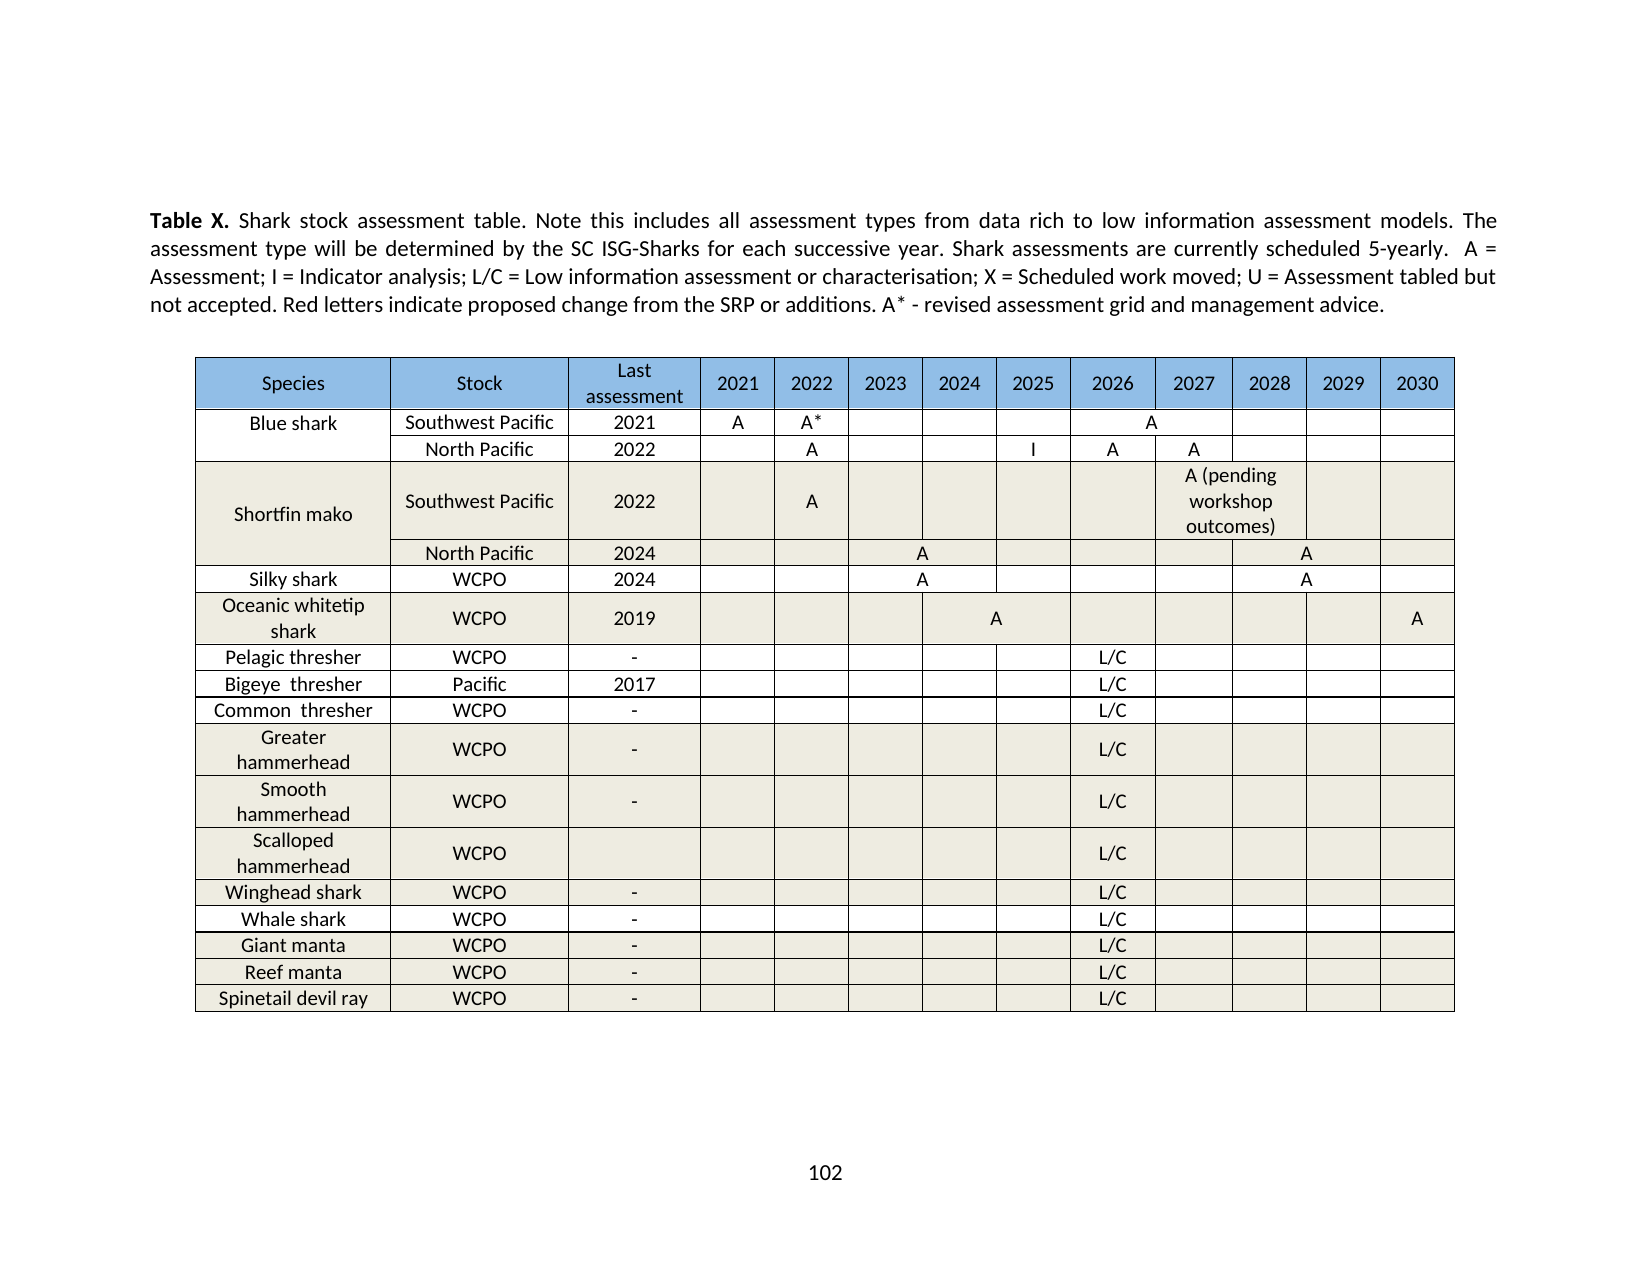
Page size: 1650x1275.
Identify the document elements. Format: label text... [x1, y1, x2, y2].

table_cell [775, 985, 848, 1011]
table_cell [849, 436, 922, 461]
table_header 2023 [849, 358, 922, 408]
table_cell 2019 [569, 593, 700, 643]
table_cell [923, 671, 996, 696]
table_cell [701, 566, 774, 592]
table_cell [775, 566, 848, 592]
table_header 2029 [1307, 358, 1380, 408]
table_cell [1156, 724, 1232, 775]
table_cell Whale shark [196, 906, 390, 931]
table_cell [997, 671, 1070, 696]
table_cell L/C [1071, 724, 1155, 775]
table_cell 2022 [569, 436, 700, 461]
table_cell [701, 933, 774, 958]
table_cell WCPO [391, 933, 568, 958]
table_cell [1307, 462, 1380, 539]
table_cell [1156, 593, 1232, 643]
table_cell [1233, 593, 1306, 643]
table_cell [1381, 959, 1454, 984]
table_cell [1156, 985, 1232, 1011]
table_cell [849, 671, 922, 696]
table_cell [1233, 724, 1306, 775]
table_cell L/C [1071, 645, 1155, 670]
table_cell [1381, 566, 1454, 592]
table_cell [1156, 933, 1232, 958]
table_cell [1381, 671, 1454, 696]
table_cell [701, 959, 774, 984]
table_cell [701, 436, 774, 461]
table_cell [701, 776, 774, 827]
table_cell [775, 906, 848, 931]
table_cell A [1071, 410, 1232, 435]
table_cell [775, 698, 848, 723]
table_header 2021 [701, 358, 774, 408]
table_cell [923, 410, 996, 435]
table_cell Oceanic whitetip shark [196, 593, 390, 643]
table_cell Blue shark [196, 410, 390, 461]
table_header 2026 [1071, 358, 1155, 408]
table_cell [1381, 436, 1454, 461]
table_cell Pelagic thresher [196, 645, 390, 670]
table_cell [849, 593, 922, 643]
table_cell [1307, 671, 1380, 696]
table_cell WCPO [391, 828, 568, 878]
table_cell - [569, 959, 700, 984]
table_cell [1156, 828, 1232, 878]
table_cell [1233, 410, 1306, 435]
table_cell [923, 436, 996, 461]
table_cell [1307, 906, 1380, 931]
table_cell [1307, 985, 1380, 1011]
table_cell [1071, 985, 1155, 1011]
table_cell Winghead shark [196, 880, 390, 905]
table_cell WCPO [391, 724, 568, 775]
table_cell L/C [1071, 906, 1155, 931]
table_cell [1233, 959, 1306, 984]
table_cell [701, 698, 774, 723]
table_cell [775, 593, 848, 643]
table_cell [923, 828, 996, 878]
table_cell [997, 880, 1070, 905]
table_cell [849, 698, 922, 723]
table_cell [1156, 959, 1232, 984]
table_cell [849, 724, 922, 775]
table_cell I [997, 436, 1070, 461]
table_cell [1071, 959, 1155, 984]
table_cell [1381, 645, 1454, 670]
table_cell [849, 906, 922, 931]
table_cell A* [775, 410, 848, 435]
table_cell [1156, 566, 1232, 592]
table_cell WCPO [391, 698, 568, 723]
table_cell [701, 540, 774, 565]
table_cell [701, 828, 774, 878]
table_header Stock [391, 358, 568, 408]
table_cell Bigeye thresher [196, 671, 390, 696]
table_cell - [569, 724, 700, 775]
table_cell A [1233, 540, 1380, 565]
table_cell - [569, 645, 700, 670]
table_cell A [1233, 566, 1380, 592]
table_cell [701, 724, 774, 775]
table_header 2028 [1233, 358, 1306, 408]
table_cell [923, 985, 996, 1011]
table_header 2027 [1156, 358, 1232, 408]
table_cell [997, 724, 1070, 775]
table_cell A [701, 410, 774, 435]
table_cell [923, 645, 996, 670]
table_header Last assessment [569, 358, 700, 408]
table_cell WCPO [391, 645, 568, 670]
table_cell [1381, 698, 1454, 723]
table_cell [997, 410, 1070, 435]
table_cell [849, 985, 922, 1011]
table_cell [1071, 540, 1155, 565]
table_cell [1233, 645, 1306, 670]
table_cell [997, 776, 1070, 827]
table_cell [1307, 410, 1380, 435]
table_cell [849, 645, 922, 670]
table_cell L/C [1071, 828, 1155, 878]
text Table X. Shark stock assessment table. Note this includes all assessment types from data rich to low information assessment models. The assessment type will be determined by the SC ISG-Sharks for each successive year. Shark assessments are currently scheduled 5-yearly. A = Assessment; I = Indicator analysis; L/C = Low information assessment or characterisation; X = Scheduled work moved; U = Assessment tabled but not accepted. Red letters indicate proposed change from the SRP or additions. A* - revised assessment grid and management advice. [150, 206, 1500, 318]
table_cell [1307, 436, 1380, 461]
table_cell [701, 462, 774, 539]
table_cell - [569, 906, 700, 931]
table_cell [997, 698, 1070, 723]
table_header 2022 [775, 358, 848, 408]
table_cell [923, 698, 996, 723]
table_cell [997, 462, 1070, 539]
table_cell A [923, 593, 1070, 643]
table_cell [923, 880, 996, 905]
table_cell [1307, 645, 1380, 670]
table_cell [849, 410, 922, 435]
table_cell [1233, 828, 1306, 878]
table_cell [1156, 645, 1232, 670]
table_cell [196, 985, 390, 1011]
table_cell L/C [1071, 776, 1155, 827]
table_cell 2017 [569, 671, 700, 696]
table_cell [1156, 880, 1232, 905]
table_cell [1233, 776, 1306, 827]
table_cell [775, 933, 848, 958]
table_cell [1233, 436, 1306, 461]
table_cell 2024 [569, 540, 700, 565]
table_cell [849, 880, 922, 905]
table_cell A [1071, 436, 1155, 461]
table_cell 2022 [569, 462, 700, 539]
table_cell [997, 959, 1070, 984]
table_cell 2021 [569, 410, 700, 435]
table_cell [997, 566, 1070, 592]
table_cell [849, 828, 922, 878]
table_cell [1381, 776, 1454, 827]
table_cell A [849, 540, 996, 565]
table_header 2030 [1381, 358, 1454, 408]
table_cell Pacific [391, 671, 568, 696]
table_cell [923, 933, 996, 958]
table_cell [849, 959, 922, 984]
table_cell [1233, 671, 1306, 696]
table_cell WCPO [391, 593, 568, 643]
table_cell [1307, 724, 1380, 775]
table_cell [701, 593, 774, 643]
table_cell - [569, 776, 700, 827]
table_cell [997, 645, 1070, 670]
table_cell 2024 [569, 566, 700, 592]
table_cell [1071, 566, 1155, 592]
table_cell North Pacific [391, 540, 568, 565]
table_cell [1233, 933, 1306, 958]
table_cell L/C [1071, 880, 1155, 905]
table_cell [701, 645, 774, 670]
table_cell Greater hammerhead [196, 724, 390, 775]
table_cell WCPO [391, 776, 568, 827]
table_cell [1307, 776, 1380, 827]
table_cell Common thresher [196, 698, 390, 723]
table_cell [775, 828, 848, 878]
table_cell [701, 671, 774, 696]
table_cell L/C [1071, 698, 1155, 723]
table_cell - [569, 698, 700, 723]
table_cell Scalloped hammerhead [196, 828, 390, 878]
table_cell A [1156, 436, 1232, 461]
table_cell Reef manta [196, 959, 390, 984]
table_cell [775, 645, 848, 670]
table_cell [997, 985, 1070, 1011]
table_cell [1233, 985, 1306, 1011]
table_cell [775, 671, 848, 696]
table_cell [923, 724, 996, 775]
table_cell [1307, 698, 1380, 723]
table_cell [1381, 828, 1454, 878]
table_cell [775, 776, 848, 827]
table_cell Southwest Pacific [391, 410, 568, 435]
table_cell WCPO [391, 880, 568, 905]
table_header Species [196, 358, 390, 408]
table_cell A [849, 566, 996, 592]
table_cell [701, 880, 774, 905]
table_cell [1071, 593, 1155, 643]
table_cell [1156, 671, 1232, 696]
table_cell [775, 540, 848, 565]
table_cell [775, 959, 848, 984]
table_cell - [569, 933, 700, 958]
table_cell - [569, 880, 700, 905]
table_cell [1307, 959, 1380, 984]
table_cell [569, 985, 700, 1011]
table_cell [1381, 906, 1454, 931]
table_cell [1233, 906, 1306, 931]
table_cell Giant manta [196, 933, 390, 958]
table_cell Smooth hammerhead [196, 776, 390, 827]
table_cell A [1381, 593, 1454, 643]
table_cell [1307, 828, 1380, 878]
table_cell [1156, 540, 1232, 565]
table_cell [1381, 410, 1454, 435]
table_cell [1233, 880, 1306, 905]
table_cell WCPO [391, 906, 568, 931]
table_cell [1381, 880, 1454, 905]
table_cell WCPO [391, 566, 568, 592]
table_cell [775, 724, 848, 775]
table_cell [775, 880, 848, 905]
table_cell [569, 828, 700, 878]
table_cell A (pending workshop outcomes) [1156, 462, 1306, 539]
table_cell [1071, 462, 1155, 539]
table_cell Shortfin mako [196, 462, 390, 565]
table_cell [849, 933, 922, 958]
table_cell [923, 906, 996, 931]
table_cell [1307, 880, 1380, 905]
table_cell [849, 462, 922, 539]
table_cell [1307, 593, 1380, 643]
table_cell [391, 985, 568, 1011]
table_cell L/C [1071, 933, 1155, 958]
table_cell [1156, 698, 1232, 723]
table_cell [997, 906, 1070, 931]
table_cell A [775, 436, 848, 461]
table_cell [1156, 776, 1232, 827]
table_cell [701, 906, 774, 931]
table_header 2025 [997, 358, 1070, 408]
table_cell WCPO [391, 959, 568, 984]
table_cell Silky shark [196, 566, 390, 592]
table_cell [849, 776, 922, 827]
table_cell [1381, 933, 1454, 958]
table_cell North Pacific [391, 436, 568, 461]
table_cell [1381, 540, 1454, 565]
table_cell [923, 776, 996, 827]
table_cell [997, 933, 1070, 958]
table_cell Southwest Pacific [391, 462, 568, 539]
table_cell [1307, 933, 1380, 958]
table_cell [1233, 698, 1306, 723]
table_cell [1381, 462, 1454, 539]
table_header 2024 [923, 358, 996, 408]
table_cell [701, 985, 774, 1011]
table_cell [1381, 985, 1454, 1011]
table_cell [1156, 906, 1232, 931]
table_cell A [775, 462, 848, 539]
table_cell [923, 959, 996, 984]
table_cell [923, 462, 996, 539]
table_cell [1381, 724, 1454, 775]
table_cell [997, 828, 1070, 878]
table_cell [997, 540, 1070, 565]
table_cell L/C [1071, 671, 1155, 696]
